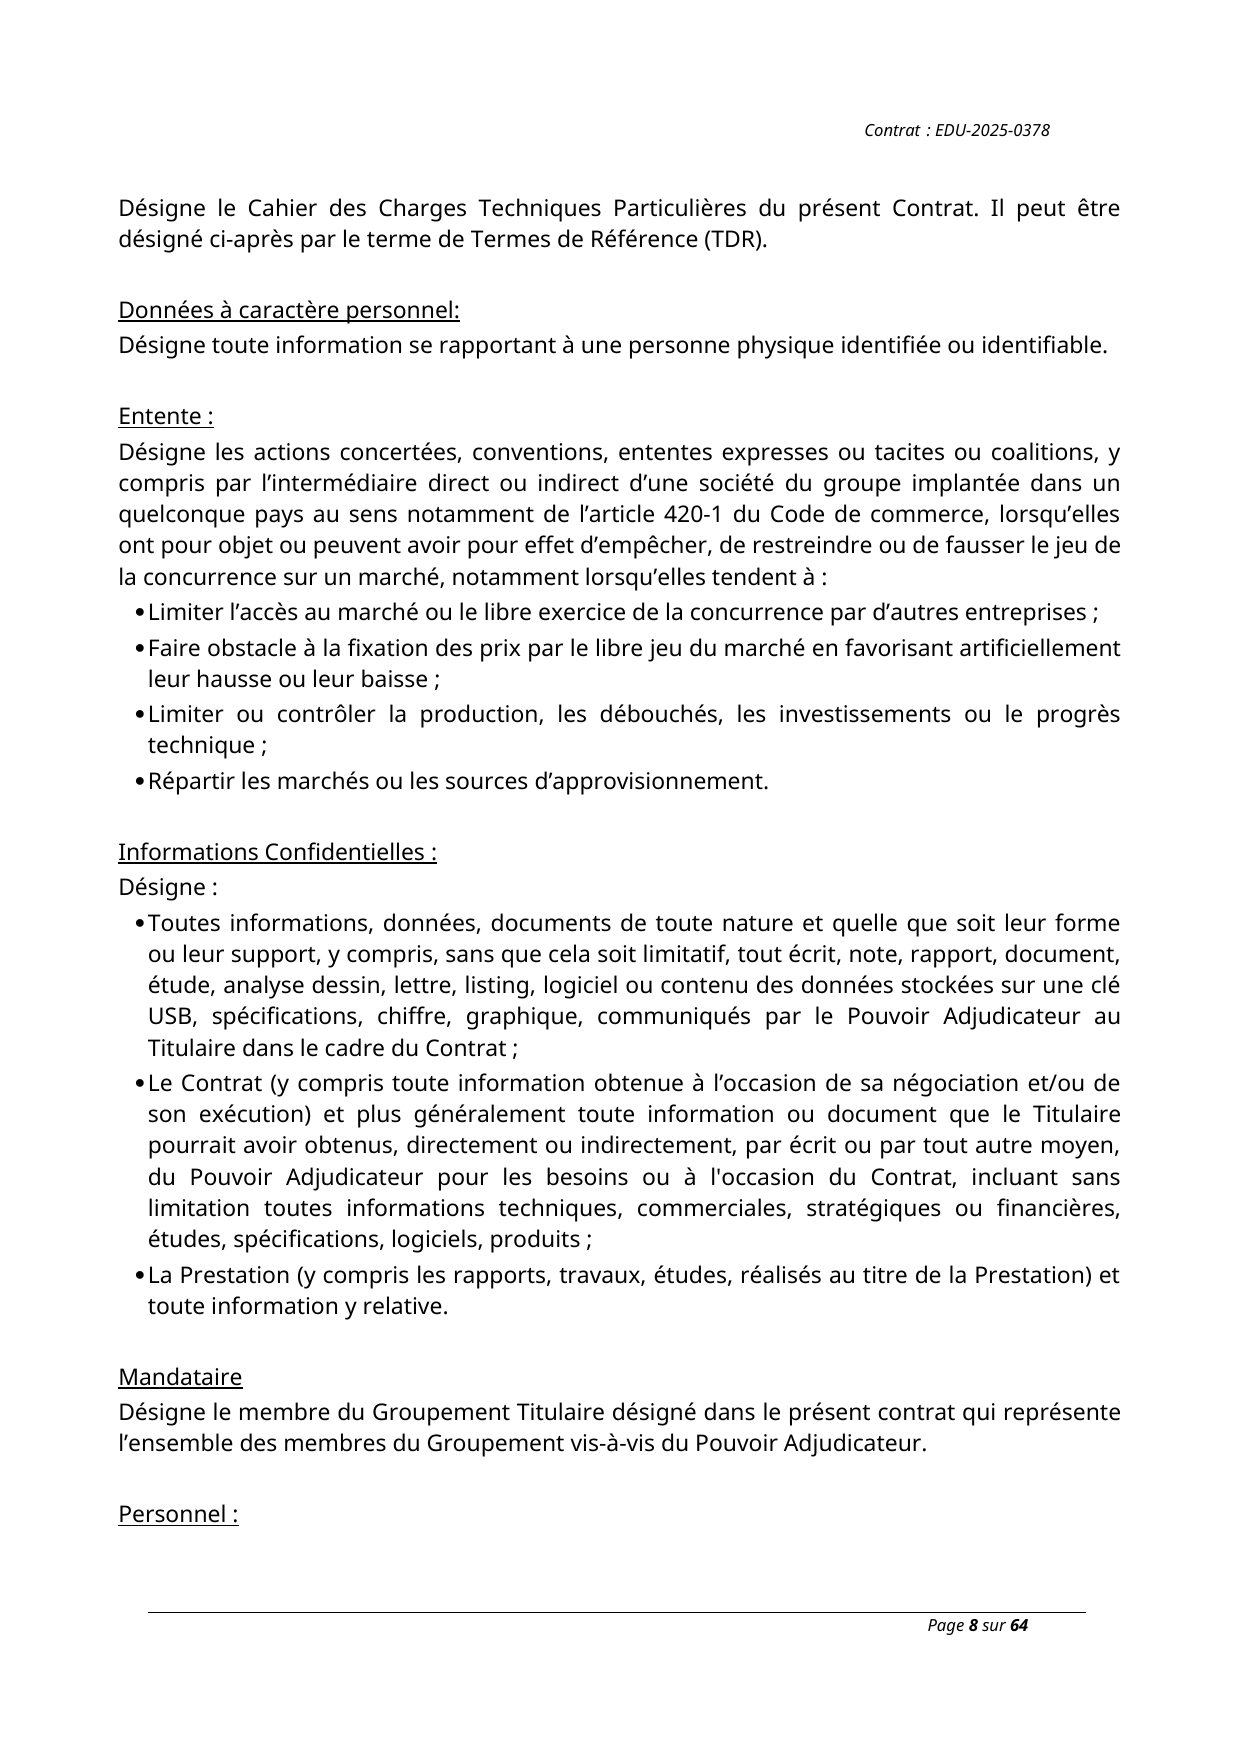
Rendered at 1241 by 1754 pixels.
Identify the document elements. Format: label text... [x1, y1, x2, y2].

list Faire obstacle à la fixation des prix par le libre jeu du marché en favorisant artificiellement leur hausse ou leur baisse ; [136, 632, 1122, 694]
text Entente : [118, 400, 1122, 432]
list Limiter ou contrôler la production, les débouchés, les investissements ou le progrès technique ; [136, 698, 1122, 761]
text Désigne le membre du Groupement Titulaire désigné dans le présent contrat qui représente l’ensemble des membres du Groupement vis-à-vis du Pouvoir Adjudicateur. [118, 1396, 1122, 1459]
text Désigne les actions concertées, conventions, ententes expresses ou tacites ou coalitions, y compris par l’intermédiaire direct ou indirect d’une société du groupe implantée dans un quelconque pays au sens notamment de l’article 420-1 du Code de commerce, lorsqu’elles ont pour objet ou peuvent avoir pour effet d’empêcher, de restreindre ou de fausser le jeu de la concurrence sur un marché, notamment lorsqu’elles tendent à : [118, 436, 1122, 592]
text Informations Confidentielles : [118, 836, 1122, 867]
text Personnel : [118, 1498, 1122, 1529]
text Désigne le Cahier des Charges Techniques Particulières du présent Contrat. Il peut être désigné ci-après par le terme de Termes de Référence (TDR). [118, 192, 1122, 254]
list Limiter l’accès au marché ou le libre exercice de la concurrence par d’autres entreprises ; [136, 596, 1122, 627]
text Mandataire [118, 1361, 1122, 1392]
list Le Contrat (y compris toute information obtenue à l’occasion de sa négociation et/ou de son exécution) et plus généralement toute information ou document que le Titulaire pourrait avoir obtenus, directement ou indirectement, par écrit ou par tout autre moyen, du Pouvoir Adjudicateur pour les besoins ou à l'occasion du Contrat, incluant sans limitation toutes informations techniques, commerciales, stratégiques ou financières, études, spécifications, logiciels, produits ; [136, 1067, 1122, 1254]
list La Prestation (y compris les rapports, travaux, études, réalisés au titre de la Prestation) et toute information y relative. [136, 1259, 1122, 1321]
list Toutes informations, données, documents de toute nature et quelle que soit leur forme ou leur support, y compris, sans que cela soit limitatif, tout écrit, note, rapport, document, étude, analyse dessin, lettre, listing, logiciel ou contenu des données stockées sur une clé USB, spécifications, chiffre, graphique, communiqués par le Pouvoir Adjudicateur au Titulaire dans le cadre du Contrat ; [136, 907, 1122, 1063]
text Désigne toute information se rapportant à une personne physique identifiée ou identifiable. [118, 329, 1122, 361]
list Répartir les marchés ou les sources d’approvisionnement. [136, 765, 1122, 796]
text Données à caractère personnel: [118, 294, 1122, 325]
text Désigne : [118, 871, 1122, 902]
